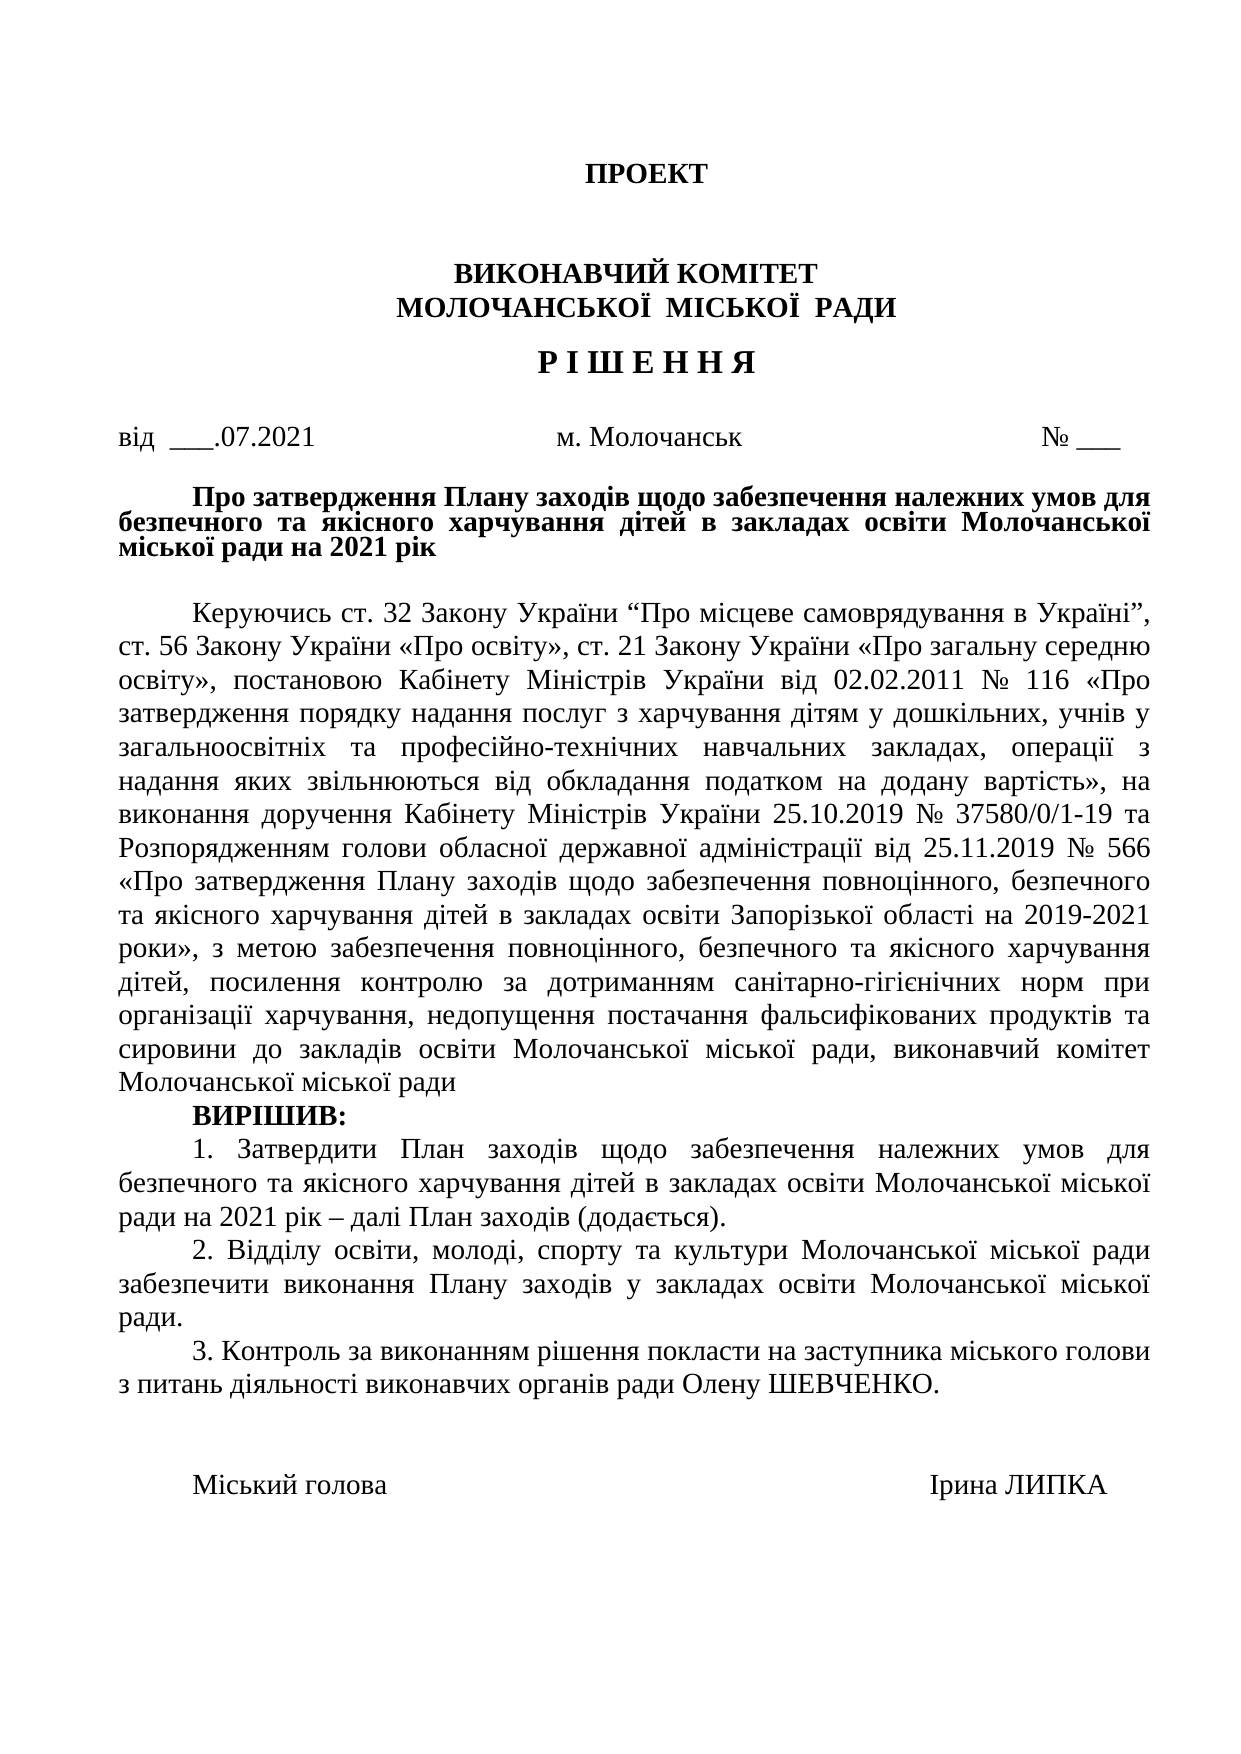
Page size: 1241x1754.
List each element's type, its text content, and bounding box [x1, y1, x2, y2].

text Про затвердження Плану заходів щодо забезпечення належних умов для безпечного та якісного харчування дітей в закладах освіти Молочанської міської ради на 2021 рік [118, 486, 1151, 561]
text 1. Затвердити План заходів щодо забезпечення належних умов для безпечного та якісного харчування дітей в закладах освіти Молочанської міської ради на 2021 рік – далі План заходів (додається). [118, 1132, 1151, 1232]
text Міський голова Ірина ЛИПКА [118, 1467, 1151, 1501]
table_header ПРОЕКТ Виконавчий комітет МОЛОЧАНСЬКОЇ МІСЬКОЇ РАДИ Р І Ш Е Н Н Я [107, 89, 1112, 419]
text 3. Контроль за виконанням рішення покласти на заступника міського голови з питань діяльності виконавчих органів ради Олену ШЕВЧЕНКО. [118, 1333, 1151, 1400]
text ВИРІШИВ: [118, 1098, 1151, 1132]
text від ___.07.2021 м. Молочанськ № ___ [118, 419, 1151, 453]
text Керуючись ст. 32 Закону України “Про місцеве самоврядування в Україні”, ст. 56 Закону України «Про освіту», ст. 21 Закону України «Про загальну середню освіту», постановою Кабінету Міністрів України від 02.02.2011 № 116 «Про затвердження порядку надання послуг з харчування дітям у дошкільних, учнів у загальноосвітніх та професійно-технічних навчальних закладах, операції з надання яких звільнюються від обкладання податком на додану вартість», на виконання доручення Кабінету Міністрів України 25.10.2019 № 37580/0/1-19 та Розпорядженням голови обласної державної адміністрації від 25.11.2019 № 566 «Про затвердження Плану заходів щодо забезпечення повноцінного, безпечного та якісного харчування дітей в закладах освіти Запорізької області на 2019-2021 роки», з метою забезпечення повноцінного, безпечного та якісного харчування дітей, посилення контролю за дотриманням санітарно-гігієнічних норм при організації харчування, недопущення постачання фальсифікованих продуктів та сировини до закладів освіти Молочанської міської ради, виконавчий комітет Молочанської міської ради [118, 595, 1151, 1098]
text 2. Відділу освіти, молоді, спорту та культури Молочанської міської ради забезпечити виконання Плану заходів у закладах освіти Молочанської міської ради. [118, 1232, 1151, 1333]
